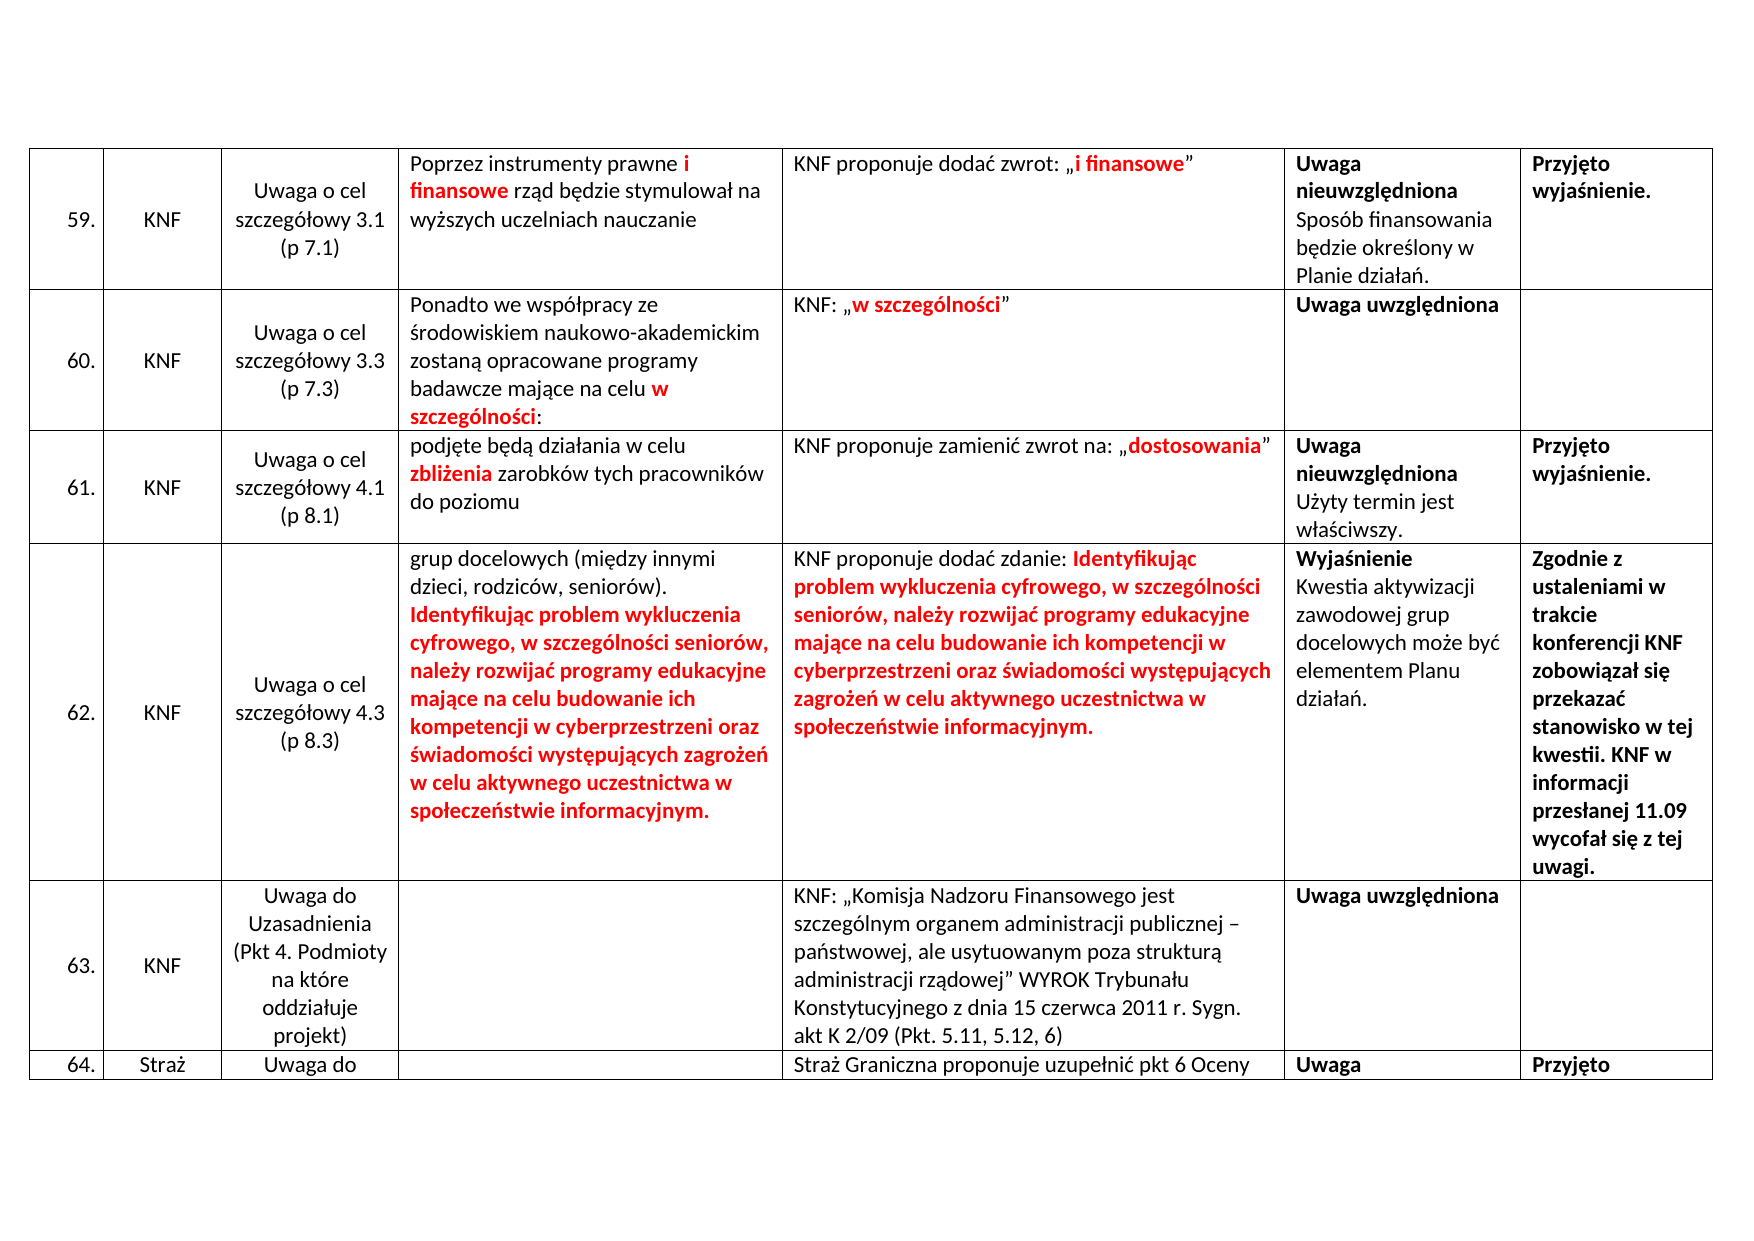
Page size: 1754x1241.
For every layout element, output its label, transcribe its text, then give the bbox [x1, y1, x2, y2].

table_cell [1521, 881, 1712, 1049]
table_cell Uwaga nieuwzględniona Sposób finansowania będzie określony w Planie działań. [1285, 149, 1520, 289]
table_cell Zgodnie z ustaleniami w trakcie konferencji KNF zobowiązał się przekazać stanowisko w tej kwestii. KNF w informacji przesłanej 11.09 wycofał się z tej uwagi. [1521, 544, 1712, 880]
table_cell Uwaga uwzględniona [1285, 881, 1520, 1049]
table_cell Poprzez instrumenty prawne i finansowe rząd będzie stymulował na wyższych uczelniach nauczanie [399, 149, 782, 289]
table_cell podjęte będą działania w celu zbliżenia zarobków tych pracowników do poziomu [399, 431, 782, 543]
table_cell [30, 149, 103, 289]
table_cell KNF proponuje dodać zdanie: Identyfikując problem wykluczenia cyfrowego, w szczególności seniorów, należy rozwijać programy edukacyjne mające na celu budowanie ich kompetencji w cyberprzestrzeni oraz świadomości występujących zagrożeń w celu aktywnego uczestnictwa w społeczeństwie informacyjnym. [783, 544, 1284, 880]
table_cell [1521, 290, 1712, 430]
table_cell KNF [104, 290, 221, 430]
table_cell [30, 1051, 103, 1078]
table_cell Uwaga o cel szczegółowy 3.1 (p 7.1) [222, 149, 398, 289]
table_cell [30, 290, 103, 430]
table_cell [222, 1051, 398, 1078]
table_cell Przyjęto wyjaśnienie. [1521, 149, 1712, 289]
table_cell KNF proponuje dodać zwrot: „i finansowe” [783, 149, 1284, 289]
table_cell Straż Graniczna [104, 1051, 221, 1078]
table_cell Przyjęto wyjaśnienie. [1521, 431, 1712, 543]
table_cell Wyjaśnienie Kwestia aktywizacji zawodowej grup docelowych może być elementem Planu działań. [1285, 544, 1520, 880]
table_cell Uwaga do Uzasadnienia (Pkt 4. Podmioty na które oddziałuje projekt) [222, 881, 398, 1049]
table_cell [30, 544, 103, 880]
table_cell KNF [104, 149, 221, 289]
table_cell Uwaga uwzględniona [1285, 290, 1520, 430]
table_cell KNF: „Komisja Nadzoru Finansowego jest szczególnym organem administracji publicznej – państwowej, ale usytuowanym poza strukturą administracji rządowej” WYROK Trybunału Konstytucyjnego z dnia 15 czerwca 2011 r. Sygn. akt K 2/09 (Pkt. 5.11, 5.12, 6) [783, 881, 1284, 1049]
table_cell grup docelowych (między innymi dzieci, rodziców, seniorów). Identyfikując problem wykluczenia cyfrowego, w szczególności seniorów, należy rozwijać programy edukacyjne mające na celu budowanie ich kompetencji w cyberprzestrzeni oraz świadomości występujących zagrożeń w celu aktywnego uczestnictwa w społeczeństwie informacyjnym. [399, 544, 782, 880]
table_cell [1521, 1051, 1712, 1078]
table_cell KNF [104, 431, 221, 543]
table_cell Uwaga o cel szczegółowy 3.3 (p 7.3) [222, 290, 398, 430]
table_cell KNF proponuje zamienić zwrot na: „dostosowania” [783, 431, 1284, 543]
table_cell KNF [104, 544, 221, 880]
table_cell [783, 1051, 1284, 1078]
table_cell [1285, 1051, 1520, 1078]
table_cell Uwaga o cel szczegółowy 4.3 (p 8.3) [222, 544, 398, 880]
table_cell [399, 1051, 782, 1078]
table_cell KNF: „w szczególności” [783, 290, 1284, 430]
table_cell [30, 431, 103, 543]
table_cell [399, 881, 782, 1049]
table_cell Uwaga nieuwzględniona Użyty termin jest właściwszy. [1285, 431, 1520, 543]
table_cell Uwaga o cel szczegółowy 4.1 (p 8.1) [222, 431, 398, 543]
table_cell [30, 881, 103, 1049]
table_cell Ponadto we współpracy ze środowiskiem naukowo-akademickim zostaną opracowane programy badawcze mające na celu w szczególności: [399, 290, 782, 430]
table_cell KNF [104, 881, 221, 1049]
